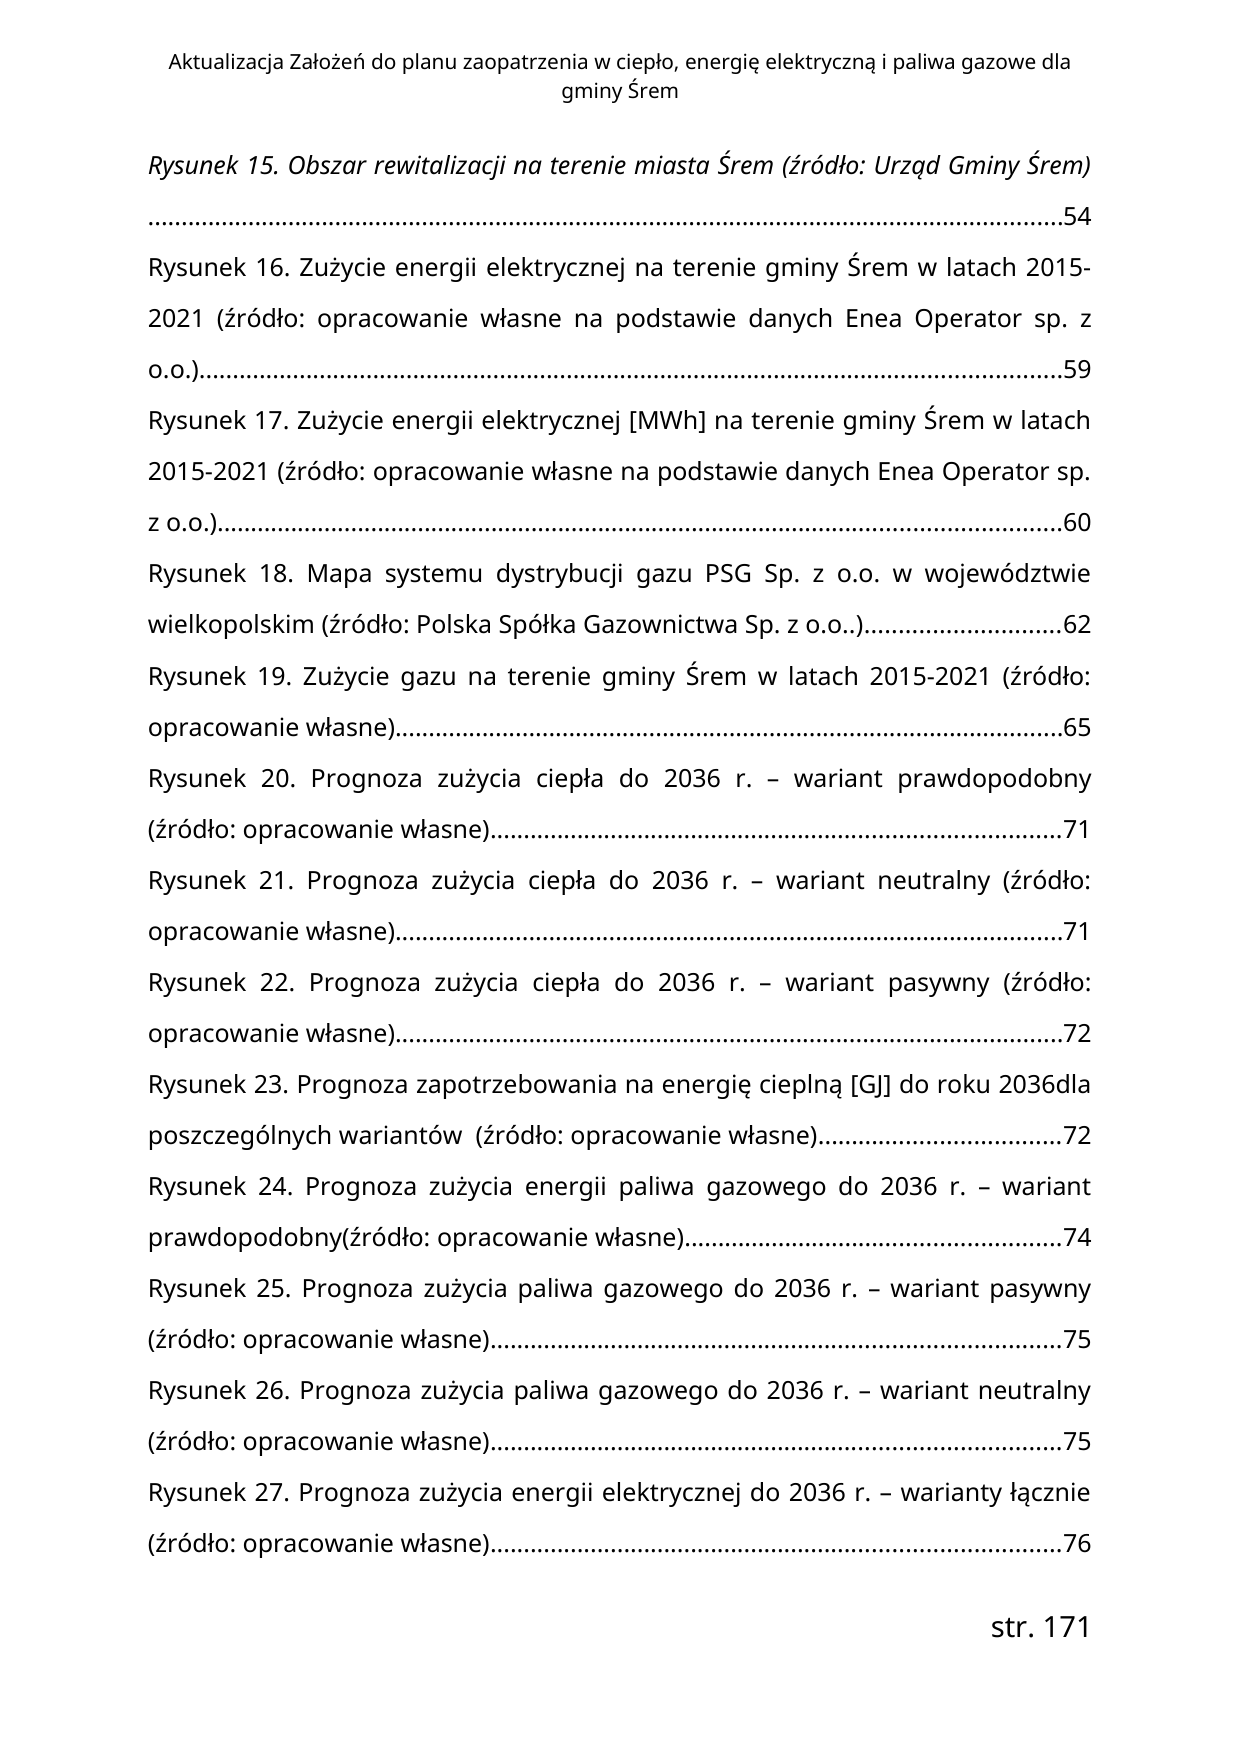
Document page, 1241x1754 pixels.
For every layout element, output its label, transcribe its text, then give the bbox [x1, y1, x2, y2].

text Rysunek 21. Prognoza zużycia ciepła do 2036 r. – wariant neutralny (źródło: opracowanie własne) 71 [148, 862, 1092, 947]
text Rysunek 18. Mapa systemu dystrybucji gazu PSG Sp. z o.o. w województwie wielkopolskim (źródło: Polska Spółka Gazownictwa Sp. z o.o..) 62 [148, 556, 1092, 641]
text Rysunek 23. Prognoza zapotrzebowania na energię cieplną [GJ] do roku 2036dla poszczególnych wariantów (źródło: opracowanie własne) 72 [148, 1066, 1092, 1152]
text Rysunek 19. Zużycie gazu na terenie gminy Śrem w latach 2015-2021 (źródło: opracowanie własne) 65 [148, 658, 1092, 743]
text Rysunek 25. Prognoza zużycia paliwa gazowego do 2036 r. – wariant pasywny (źródło: opracowanie własne) 75 [148, 1271, 1092, 1356]
text Rysunek 24. Prognoza zużycia energii paliwa gazowego do 2036 r. – wariant prawdopodobny(źródło: opracowanie własne) 74 [148, 1168, 1092, 1254]
text Rysunek 22. Prognoza zużycia ciepła do 2036 r. – wariant pasywny (źródło: opracowanie własne) 72 [148, 964, 1092, 1049]
text Rysunek 17. Zużycie energii elektrycznej [MWh] na terenie gminy Śrem w latach 2015-2021 (źródło: opracowanie własne na podstawie danych Enea Operator sp. z o.o.) 60 [148, 403, 1092, 539]
text Rysunek 16. Zużycie energii elektrycznej na terenie gminy Śrem w latach 2015-2021 (źródło: opracowanie własne na podstawie danych Enea Operator sp. z o.o.) 59 [148, 250, 1092, 386]
text Rysunek 26. Prognoza zużycia paliwa gazowego do 2036 r. – wariant neutralny (źródło: opracowanie własne) 75 [148, 1373, 1092, 1458]
text Rysunek 27. Prognoza zużycia energii elektrycznej do 2036 r. – warianty łącznie (źródło: opracowanie własne) 76 [148, 1475, 1092, 1560]
text Rysunek 20. Prognoza zużycia ciepła do 2036 r. – wariant prawdopodobny (źródło: opracowanie własne) 71 [148, 760, 1092, 845]
text Rysunek 15. Obszar rewitalizacji na terenie miasta Śrem (źródło: Urząd Gminy Śrem) 54 [148, 148, 1092, 233]
